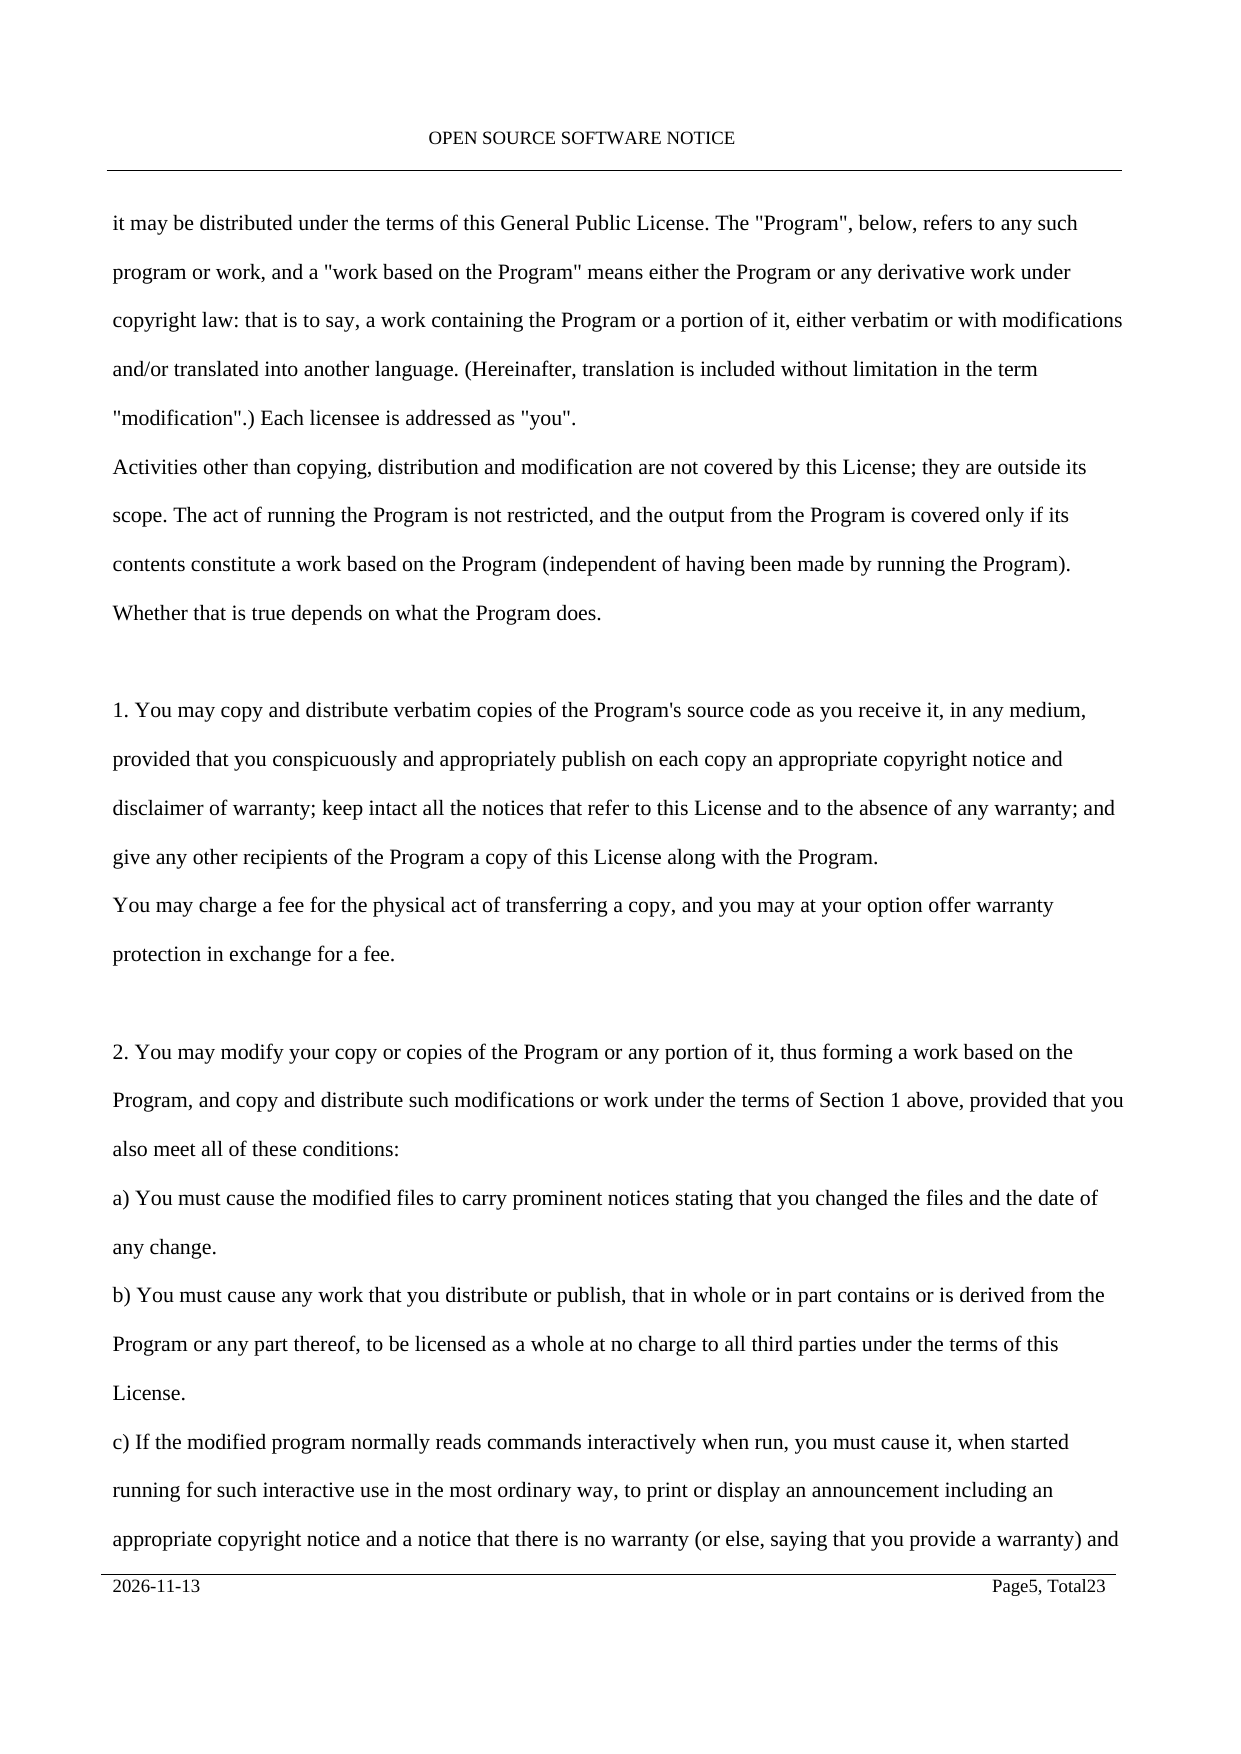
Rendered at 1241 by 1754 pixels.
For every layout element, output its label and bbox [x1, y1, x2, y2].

text [112, 206, 1128, 1555]
